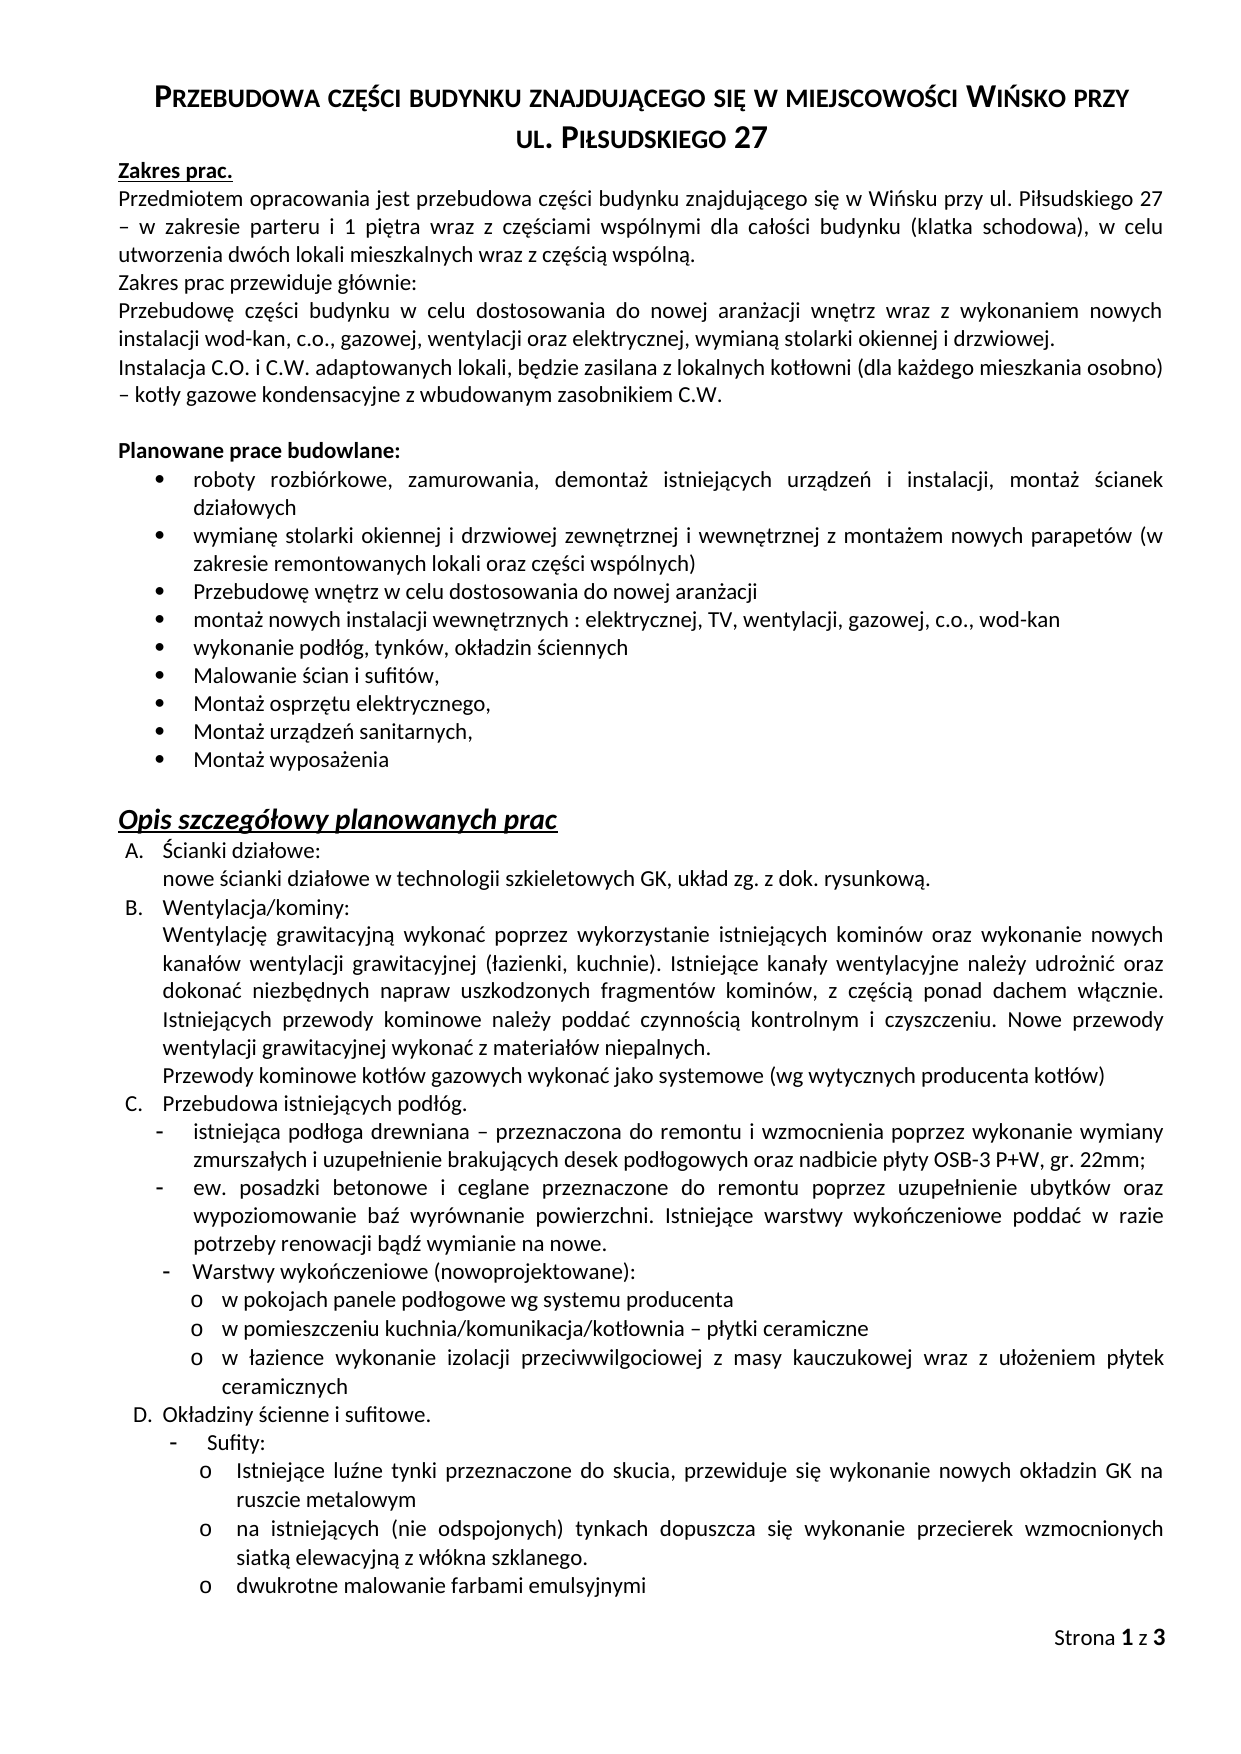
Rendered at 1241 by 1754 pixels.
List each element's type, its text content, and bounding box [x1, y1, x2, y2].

text Instalacja C.O. i C.W. adaptowanych lokali, będzie zasilana z lokalnych kotłowni (dla każdego mieszkania osobno) – kotły gazowe kondensacyjne z wbudowanym zasobnikiem C.W. [118, 353, 1165, 409]
text nowe ścianki działowe w technologii szkieletowych GK, układ zg. z dok. rysunkową. [162, 864, 1165, 893]
text Opis szczegółowy planowanych prac [118, 801, 1165, 837]
text Planowane prace budowlane: [118, 437, 1165, 465]
list w pomieszczeniu kuchnia/komunikacja/kotłownia – płytki ceramiczne [190, 1314, 1165, 1343]
list na istniejących (nie odspojonych) tynkach dopuszcza się wykonanie przecierek wzmocnionych siatką elewacyjną z włókna szklanego. [199, 1514, 1165, 1571]
text Zakres prac. [118, 156, 1165, 184]
list Sufity: [169, 1428, 1165, 1456]
list ew. posadzki betonowe i ceglane przeznaczone do remontu poprzez uzupełnienie ubytków oraz wypoziomowanie baź wyrównanie powierzchni. Istniejące warstwy wykończeniowe poddać w razie potrzeby renowacji bądź wymianie na nowe. [156, 1173, 1165, 1257]
list Okładziny ścienne i sufitowe. [133, 1400, 1165, 1428]
list wykonanie podłóg, tynków, okładzin ściennych [156, 633, 1165, 661]
text Przebudowa części budynku znajdującego się w miejscowości Wińsko przy [118, 75, 1165, 116]
text ul. Piłsudskiego 27 [118, 116, 1165, 156]
list Ścianki działowe: [125, 837, 1165, 864]
list Warstwy wykończeniowe (nowoprojektowane): [162, 1257, 1165, 1285]
text Przewody kominowe kotłów gazowych wykonać jako systemowe (wg wytycznych producenta kotłów) [162, 1061, 1165, 1089]
text Zakres prac przewiduje głównie: [118, 268, 1165, 297]
list wymianę stolarki okiennej i drzwiowej zewnętrznej i wewnętrznej z montażem nowych parapetów (w zakresie remontowanych lokali oraz części wspólnych) [156, 521, 1165, 577]
text Wentylację grawitacyjną wykonać poprzez wykorzystanie istniejących kominów oraz wykonanie nowych kanałów wentylacji grawitacyjnej (łazienki, kuchnie). Istniejące kanały wentylacyjne należy udrożnić oraz dokonać niezbędnych napraw uszkodzonych fragmentów kominów, z częścią ponad dachem włącznie. Istniejących przewody kominowe należy poddać czynnością kontrolnym i czyszczeniu. Nowe przewody wentylacji grawitacyjnej wykonać z materiałów niepalnych. [162, 921, 1165, 1061]
list dwukrotne malowanie farbami emulsyjnymi [199, 1571, 1165, 1600]
text Przebudowę części budynku w celu dostosowania do nowej aranżacji wnętrz wraz z wykonaniem nowych instalacji wod-kan, c.o., gazowej, wentylacji oraz elektrycznej, wymianą stolarki okiennej i drzwiowej. [118, 297, 1165, 353]
list istniejąca podłoga drewniana – przeznaczona do remontu i wzmocnienia poprzez wykonanie wymiany zmurszałych i uzupełnienie brakujących desek podłogowych oraz nadbicie płyty OSB-3 P+W, gr. 22mm; [156, 1117, 1165, 1173]
list Istniejące luźne tynki przeznaczone do skucia, przewiduje się wykonanie nowych okładzin GK na ruszcie metalowym [199, 1456, 1165, 1514]
list montaż nowych instalacji wewnętrznych : elektrycznej, TV, wentylacji, gazowej, c.o., wod-kan [156, 605, 1165, 633]
list Przebudowa istniejących podłóg. [125, 1089, 1165, 1117]
list Montaż wyposażenia [156, 745, 1165, 773]
list w łazience wykonanie izolacji przeciwwilgociowej z masy kauczukowej wraz z ułożeniem płytek ceramicznych [190, 1343, 1165, 1400]
list Przebudowę wnętrz w celu dostosowania do nowej aranżacji [156, 577, 1165, 605]
list roboty rozbiórkowe, zamurowania, demontaż istniejących urządzeń i instalacji, montaż ścianek działowych [156, 465, 1165, 521]
list Wentylacja/kominy: [125, 893, 1165, 921]
text Przedmiotem opracowania jest przebudowa części budynku znajdującego się w Wińsku przy ul. Piłsudskiego 27 – w zakresie parteru i 1 piętra wraz z częściami wspólnymi dla całości budynku (klatka schodowa), w celu utworzenia dwóch lokali mieszkalnych wraz z częścią wspólną. [118, 184, 1165, 268]
list w pokojach panele podłogowe wg systemu producenta [190, 1285, 1165, 1314]
list Malowanie ścian i sufitów, [156, 661, 1165, 689]
list Montaż osprzętu elektrycznego, [156, 689, 1165, 717]
list Montaż urządzeń sanitarnych, [156, 717, 1165, 745]
